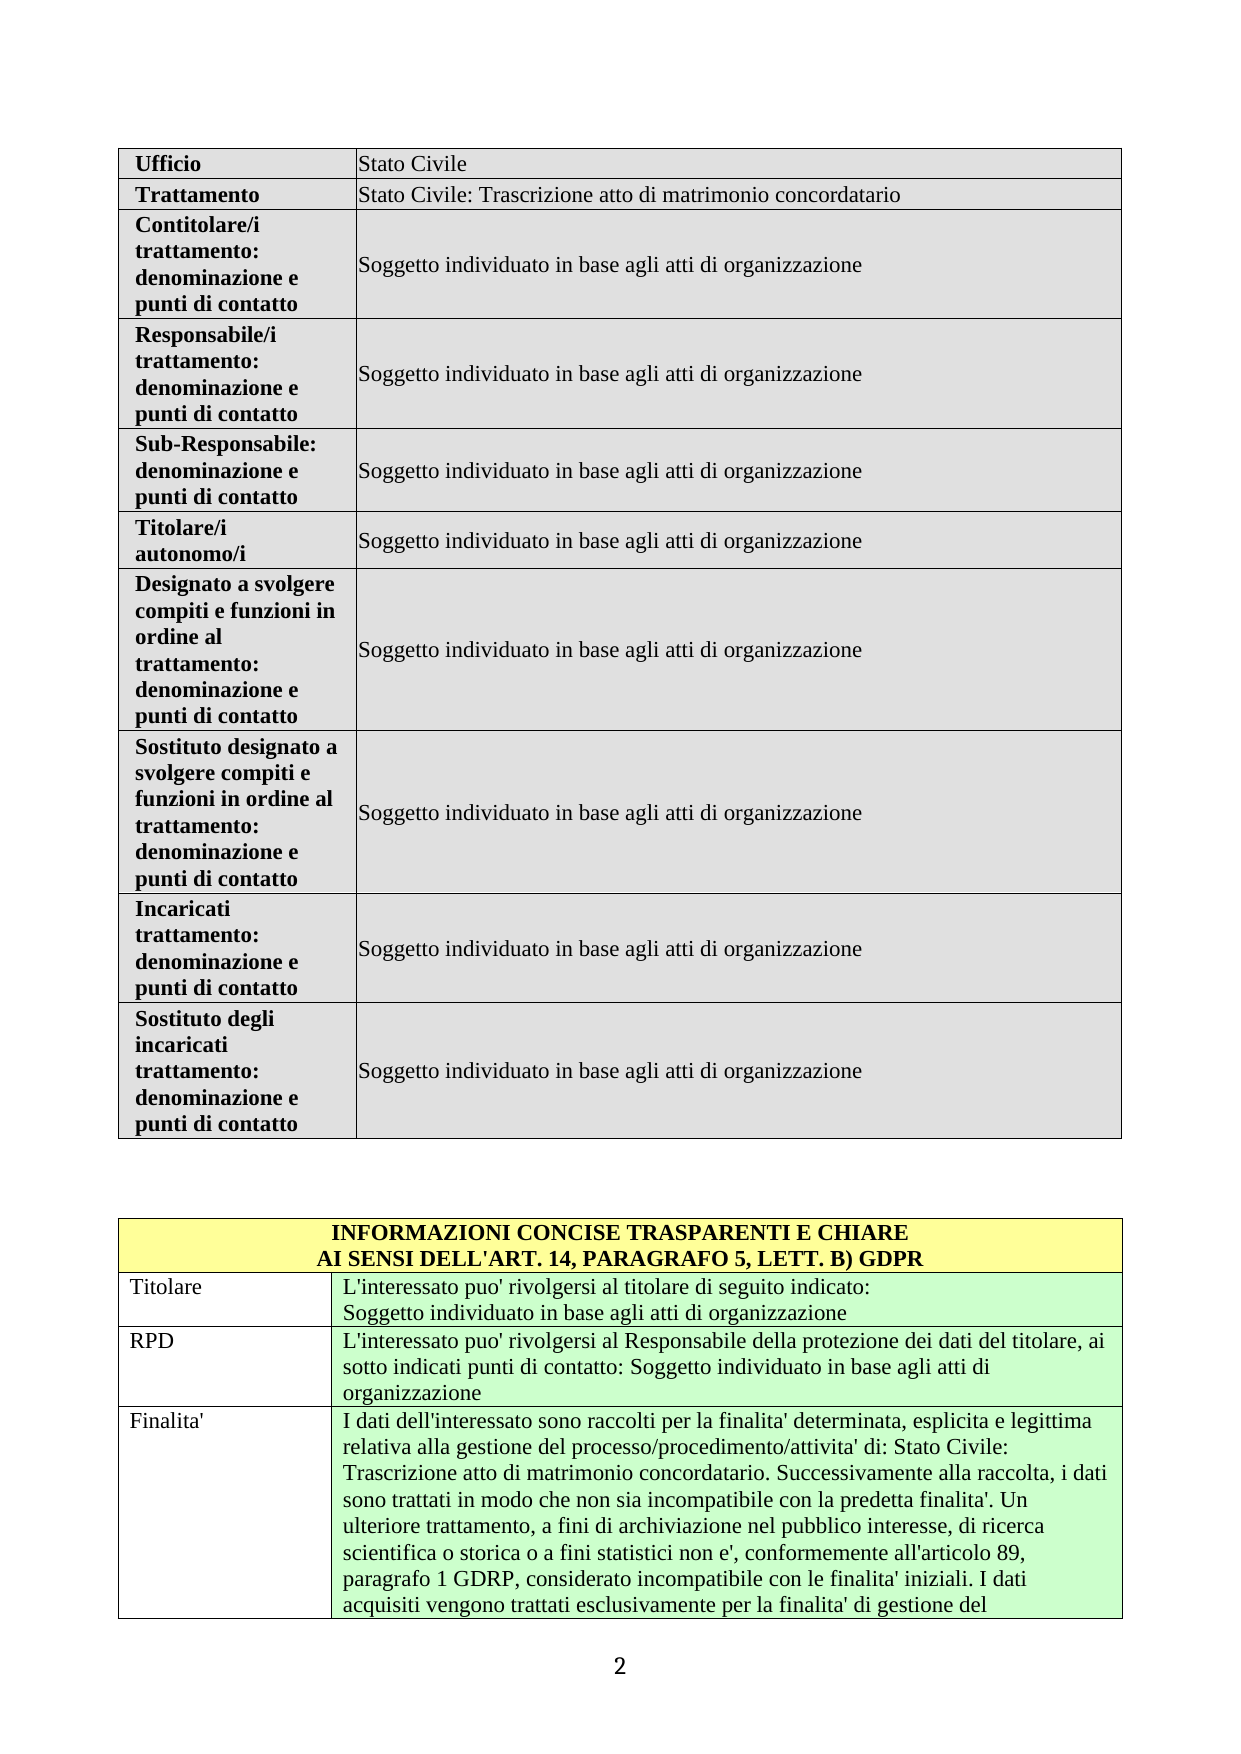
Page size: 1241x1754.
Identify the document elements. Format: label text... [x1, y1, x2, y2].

table_cell Stato Civile [357, 149, 1121, 178]
table_cell Soggetto individuato in base agli atti di organizzazione [357, 429, 1121, 511]
table_cell Soggetto individuato in base agli atti di organizzazione [357, 210, 1121, 318]
table_cell Trattamento [119, 179, 356, 209]
table_cell Finalita' [119, 1407, 331, 1618]
table_cell Titolare [119, 1273, 331, 1326]
table_cell Contitolare/i trattamento: denominazione e punti di contatto [119, 210, 356, 318]
table_cell Designato a svolgere compiti e funzioni in ordine al trattamento: denominazione e punti di contatto [119, 569, 356, 730]
table_cell Soggetto individuato in base agli atti di organizzazione [357, 512, 1121, 568]
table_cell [332, 1407, 1122, 1618]
table_cell RPD [119, 1327, 331, 1406]
table_cell Soggetto individuato in base agli atti di organizzazione [357, 1003, 1121, 1138]
table_cell Responsabile/i trattamento: denominazione e punti di contatto [119, 319, 356, 428]
table_cell Ufficio [119, 149, 356, 178]
table_cell Incaricati trattamento: denominazione e punti di contatto [119, 894, 356, 1002]
table_cell Stato Civile: Trascrizione atto di matrimonio concordatario [357, 179, 1121, 209]
table_cell Sub-Responsabile: denominazione e punti di contatto [119, 429, 356, 511]
table_header INFORMAZIONI CONCISE TRASPARENTI E CHIARE AI SENSI DELL'ART. 14, PARAGRAFO 5, LETT. B) GDPR [119, 1219, 1122, 1272]
table_cell Titolare/i autonomo/i [119, 512, 356, 568]
table_cell L'interessato puo' rivolgersi al titolare di seguito indicato: Soggetto individuato in base agli atti di organizzazione [332, 1273, 1122, 1326]
table_cell Soggetto individuato in base agli atti di organizzazione [357, 894, 1121, 1002]
table_cell Sostituto designato a svolgere compiti e funzioni in ordine al trattamento: denominazione e punti di contatto [119, 731, 356, 892]
table_cell Soggetto individuato in base agli atti di organizzazione [357, 569, 1121, 730]
table_cell Soggetto individuato in base agli atti di organizzazione [357, 319, 1121, 428]
table_cell Sostituto degli incaricati trattamento: denominazione e punti di contatto [119, 1003, 356, 1138]
table_cell L'interessato puo' rivolgersi al Responsabile della protezione dei dati del titolare, ai sotto indicati punti di contatto: Soggetto individuato in base agli atti di organizzazione [332, 1327, 1122, 1406]
table_cell Soggetto individuato in base agli atti di organizzazione [357, 731, 1121, 892]
